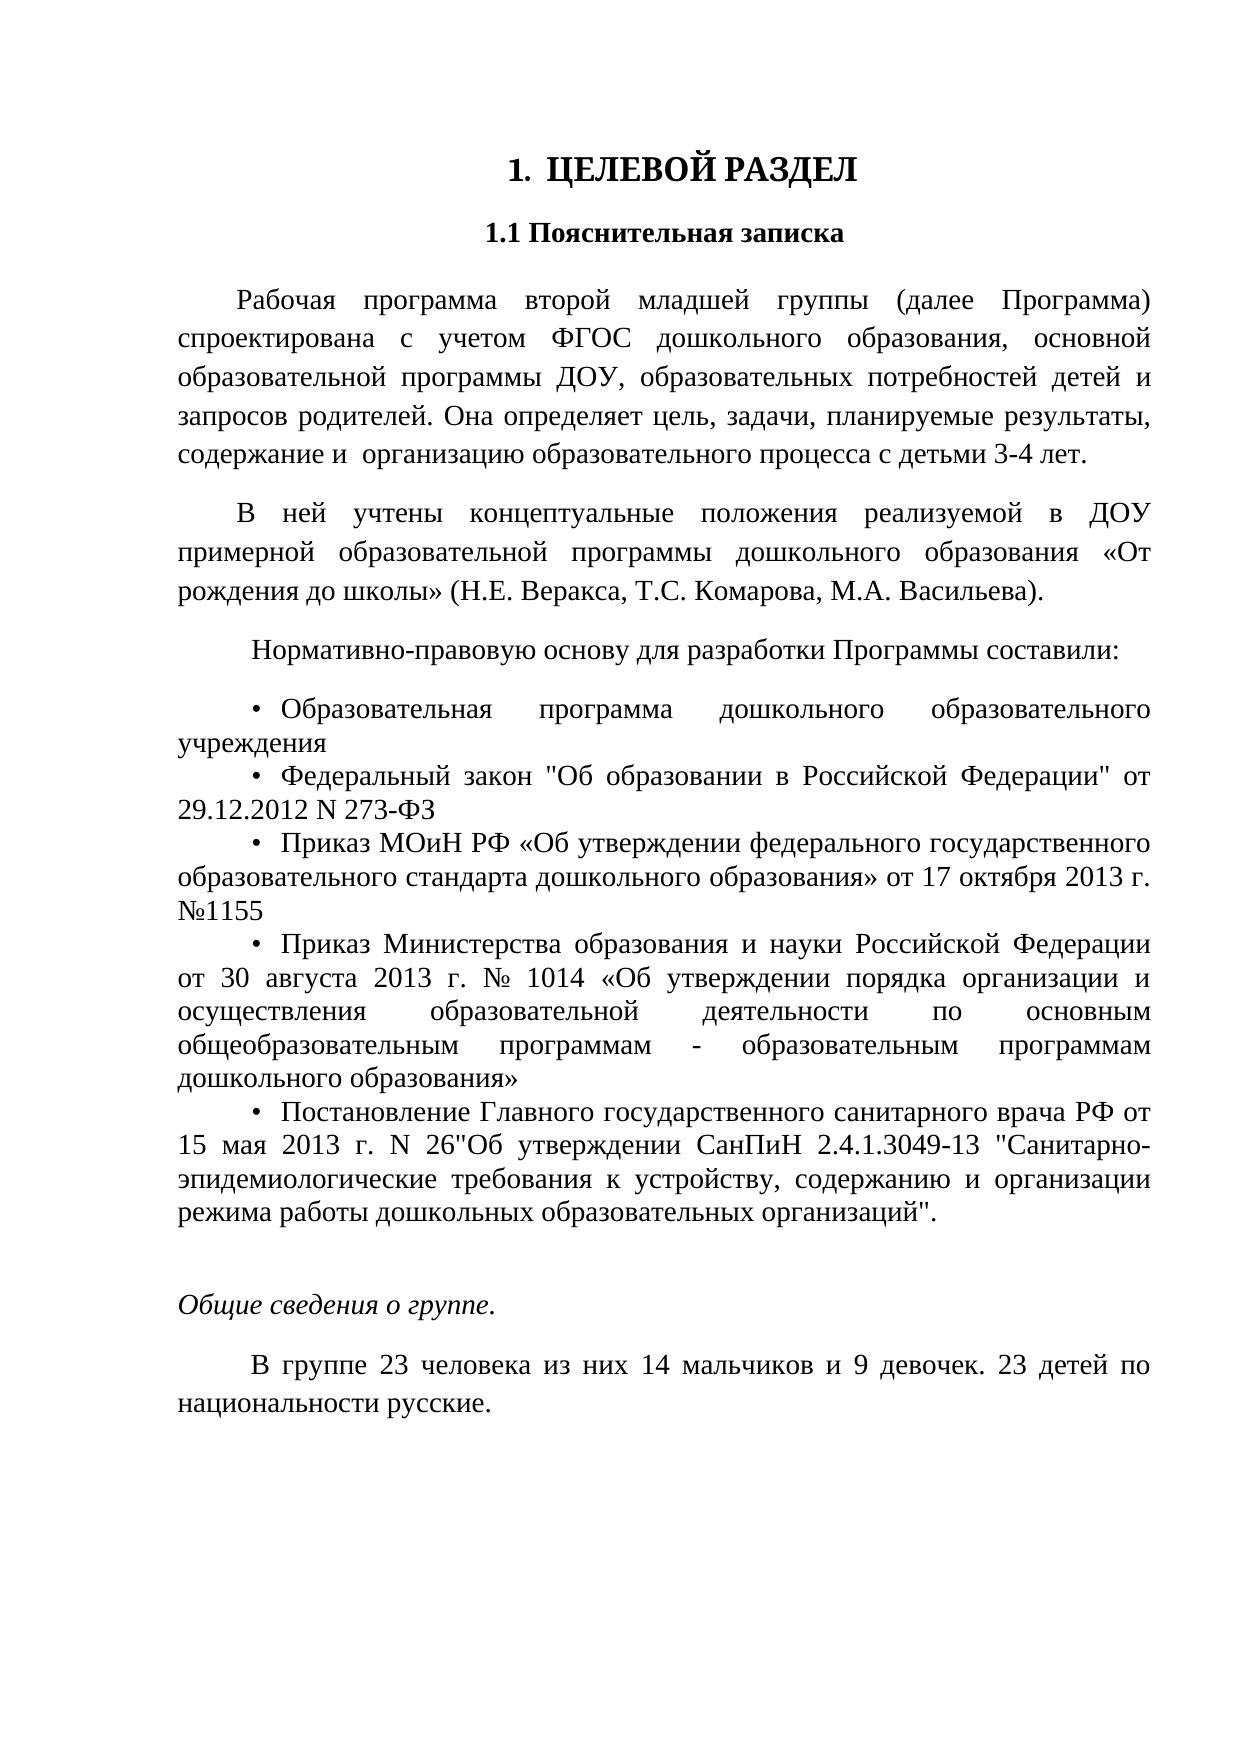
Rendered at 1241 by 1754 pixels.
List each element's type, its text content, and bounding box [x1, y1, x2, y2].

text Нормативно-правовую основу для разработки Программы составили: [177, 632, 1152, 666]
text В ней учтены концептуальные положения реализуемой в ДОУ примерной образовательной программы дошкольного образования «От рождения до школы» (Н.Е. Веракса, Т.С. Комарова, М.А. Васильева). [177, 496, 1152, 606]
list Приказ Министерства образования и науки Российской Федерации от 30 августа 2013 г. № 1014 «Об утверждении порядка организации и осуществления образовательной деятельности по основным общеобразовательным программам - образовательным программам дошкольного образования» [177, 926, 1152, 1094]
list Постановление Главного государственного санитарного врача РФ от 15 мая 2013 г. N 26"Об утверждении СанПиН 2.4.1.3049-13 "Санитарно-эпидемиологические требования к устройству, содержанию и организации режима работы дошкольных образовательных организаций". [177, 1094, 1152, 1228]
subtitle 1.1 Пояснительная записка [177, 215, 1152, 248]
text В группе 23 человека из них 14 мальчиков и 9 девочек. 23 детей по национальности русские. [177, 1347, 1152, 1419]
subtitle Целевой раздел [215, 152, 1152, 190]
list Образовательная программа дошкольного образовательного учреждения [177, 691, 1152, 758]
list Приказ МОиН РФ «Об утверждении федерального государственного образовательного стандарта дошкольного образования» от 17 октября 2013 г. №1155 [177, 826, 1152, 926]
text Общие сведения о группе. [177, 1287, 1152, 1321]
text Рабочая программа второй младшей группы (далее Программа) спроектирована с учетом ФГОС дошкольного образования, основной образовательной программы ДОУ, образовательных потребностей детей и запросов родителей. Она определяет цель, задачи, планируемые результаты, содержание и организацию образовательного процесса с детьми 3-4 лет. [177, 282, 1152, 470]
list Федеральный закон "Об образовании в Российской Федерации" от 29.12.2012 N 273-ФЗ [177, 758, 1152, 826]
